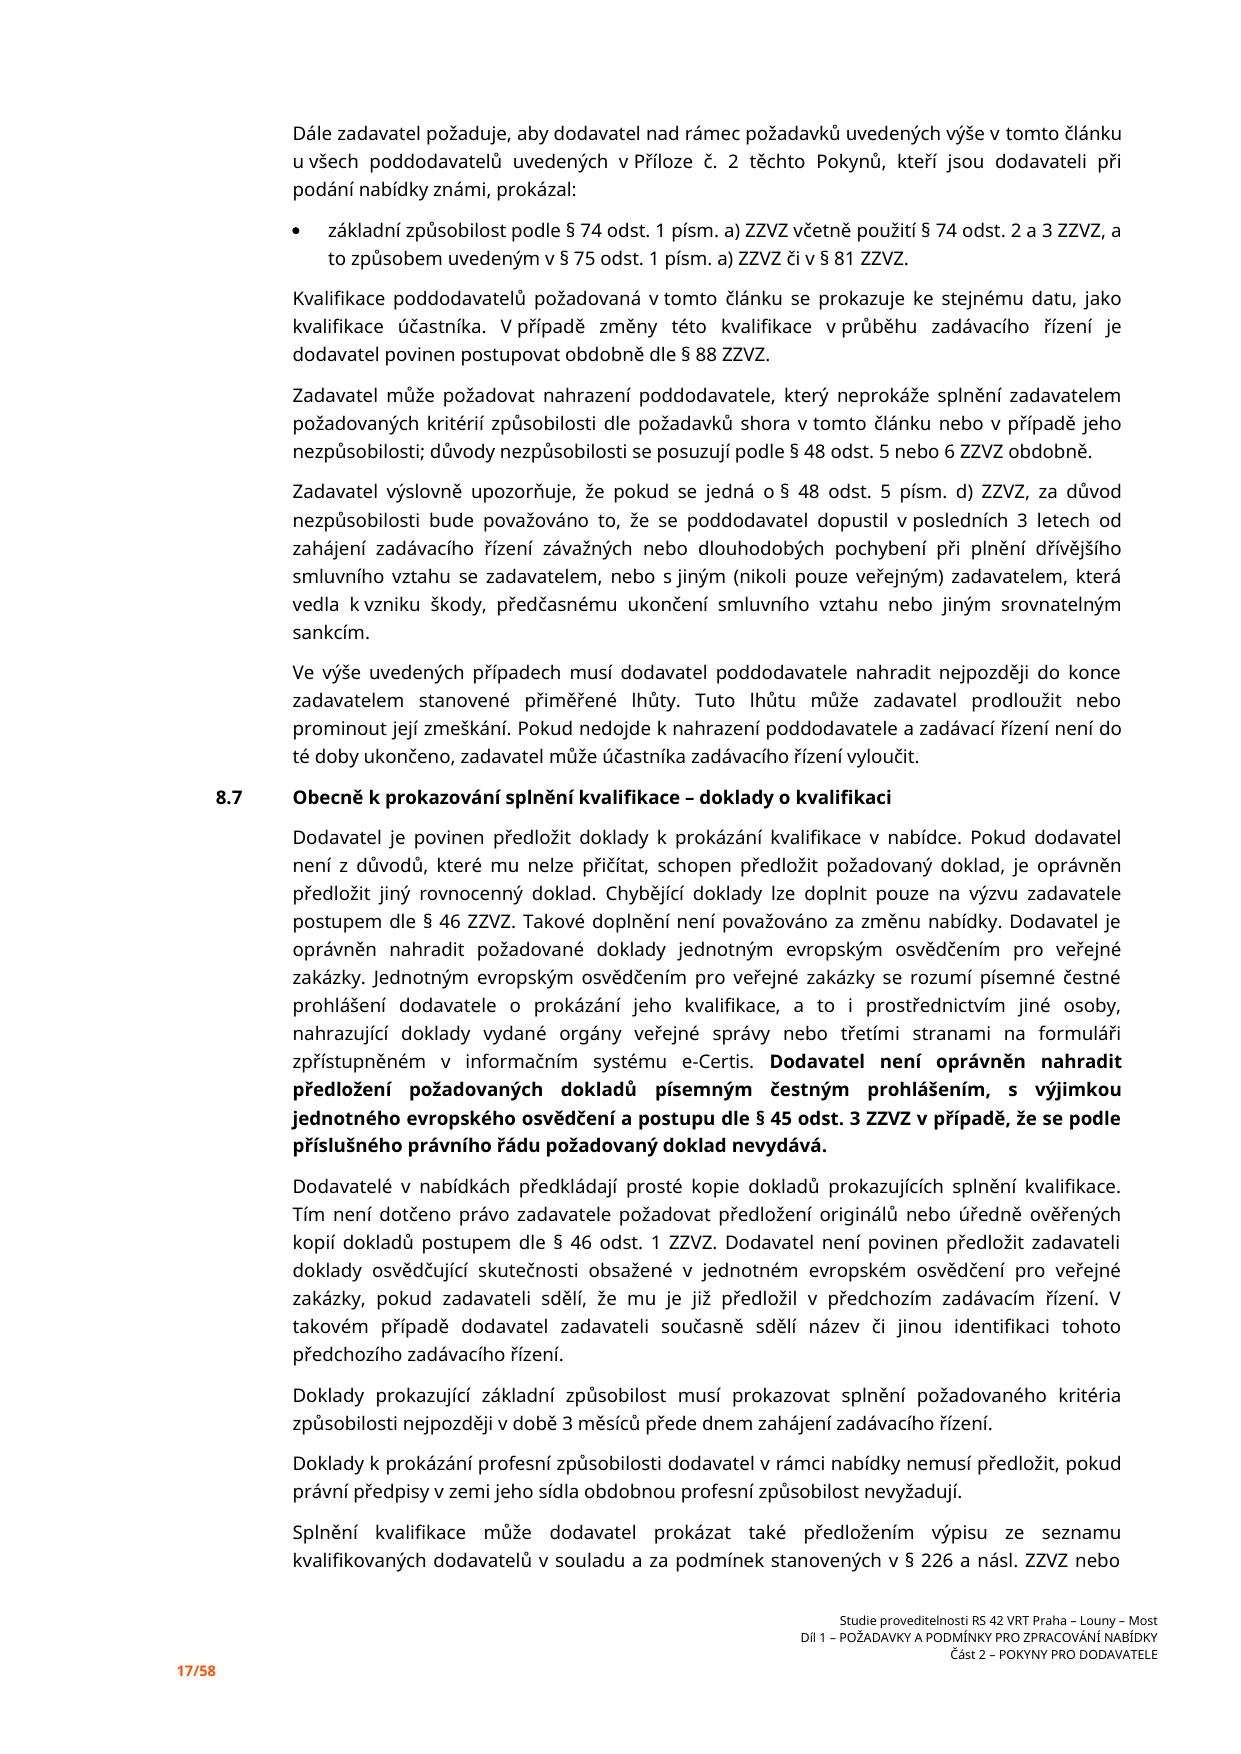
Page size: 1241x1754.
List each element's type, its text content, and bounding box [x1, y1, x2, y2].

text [292, 1519, 1122, 1573]
text Obecně k prokazování splnění kvalifikace – doklady o kvalifikaci [216, 784, 1122, 809]
text Ve výše uvedených případech musí dodavatel poddodavatele nahradit nejpozději do konce zadavatelem stanovené přiměřené lhůty. Tuto lhůtu může zadavatel prodloužit nebo prominout její zmeškání. Pokud nedojde k nahrazení poddodavatele a zadávací řízení není do té doby ukončeno, zadavatel může účastníka zadávacího řízení vyloučit. [292, 659, 1122, 769]
text Zadavatel výslovně upozorňuje, že pokud se jedná o § 48 odst. 5 písm. d) ZZVZ, za důvod nezpůsobilosti bude považováno to, že se poddodavatel dopustil v posledních 3 letech od zahájení zadávacího řízení závažných nebo dlouhodobých pochybení při plnění dřívějšího smluvního vztahu se zadavatelem, nebo s jiným (nikoli pouze veřejným) zadavatelem, která vedla k vzniku škody, předčasnému ukončení smluvního vztahu nebo jiným srovnatelným sankcím. [292, 479, 1122, 644]
text Zadavatel může požadovat nahrazení poddodavatele, který neprokáže splnění zadavatelem požadovaných kritérií způsobilosti dle požadavků shora v tomto článku nebo v případě jeho nezpůsobilosti; důvody nezpůsobilosti se posuzují podle § 48 odst. 5 nebo 6 ZZVZ obdobně. [292, 382, 1122, 464]
text Dodavatelé v nabídkách předkládají prosté kopie dokladů prokazujících splnění kvalifikace. Tím není dotčeno právo zadavatele požadovat předložení originálů nebo úředně ověřených kopií dokladů postupem dle § 46 odst. 1 ZZVZ. Dodavatel není povinen předložit zadavateli doklady osvědčující skutečnosti obsažené v jednotném evropském osvědčení pro veřejné zakázky, pokud zadavateli sdělí, že mu je již předložil v předchozím zadávacím řízení. V takovém případě dodavatel zadavateli současně sdělí název či jinou identifikaci tohoto předchozího zadávacího řízení. [292, 1173, 1122, 1367]
text Doklady prokazující základní způsobilost musí prokazovat splnění požadovaného kritéria způsobilosti nejpozději v době 3 měsíců přede dnem zahájení zadávacího řízení. [292, 1382, 1122, 1436]
text základní způsobilost podle § 74 odst. 1 písm. a) ZZVZ včetně použití § 74 odst. 2 a 3 ZZVZ, a to způsobem uvedeným v § 75 odst. 1 písm. a) ZZVZ či v § 81 ZZVZ. [292, 217, 1122, 271]
text Doklady k prokázání profesní způsobilosti dodavatel v rámci nabídky nemusí předložit, pokud právní předpisy v zemi jeho sídla obdobnou profesní způsobilost nevyžadují. [292, 1451, 1122, 1504]
text Dále zadavatel požaduje, aby dodavatel nad rámec požadavků uvedených výše v tomto článku u všech poddodavatelů uvedených v Příloze č. 2 těchto Pokynů, kteří jsou dodavateli při podání nabídky známi, prokázal: [292, 121, 1122, 202]
text Kvalifikace poddodavatelů požadovaná v tomto článku se prokazuje ke stejnému datu, jako kvalifikace účastníka. V případě změny této kvalifikace v průběhu zadávacího řízení je dodavatel povinen postupovat obdobně dle § 88 ZZVZ. [292, 286, 1122, 367]
text Dodavatel je povinen předložit doklady k prokázání kvalifikace v nabídce. Pokud dodavatel není z důvodů, které mu nelze přičítat, schopen předložit požadovaný doklad, je oprávněn předložit jiný rovnocenný doklad. Chybějící doklady lze doplnit pouze na výzvu zadavatele postupem dle § 46 ZZVZ. Takové doplnění není považováno za změnu nabídky. Dodavatel je oprávněn nahradit požadované doklady jednotným evropským osvědčením pro veřejné zakázky. Jednotným evropským osvědčením pro veřejné zakázky se rozumí písemné čestné prohlášení dodavatele o prokázání jeho kvalifikace, a to i prostřednictvím jiné osoby, nahrazující doklady vydané orgány veřejné správy nebo třetími stranami na formuláři zpřístupněném v informačním systému e-Certis. Dodavatel není oprávněn nahradit předložení požadovaných dokladů písemným čestným prohlášením, s výjimkou jednotného evropského osvědčení a postupu dle § 45 odst. 3 ZZVZ v případě, že se podle příslušného právního řádu požadovaný doklad nevydává. [292, 824, 1122, 1158]
